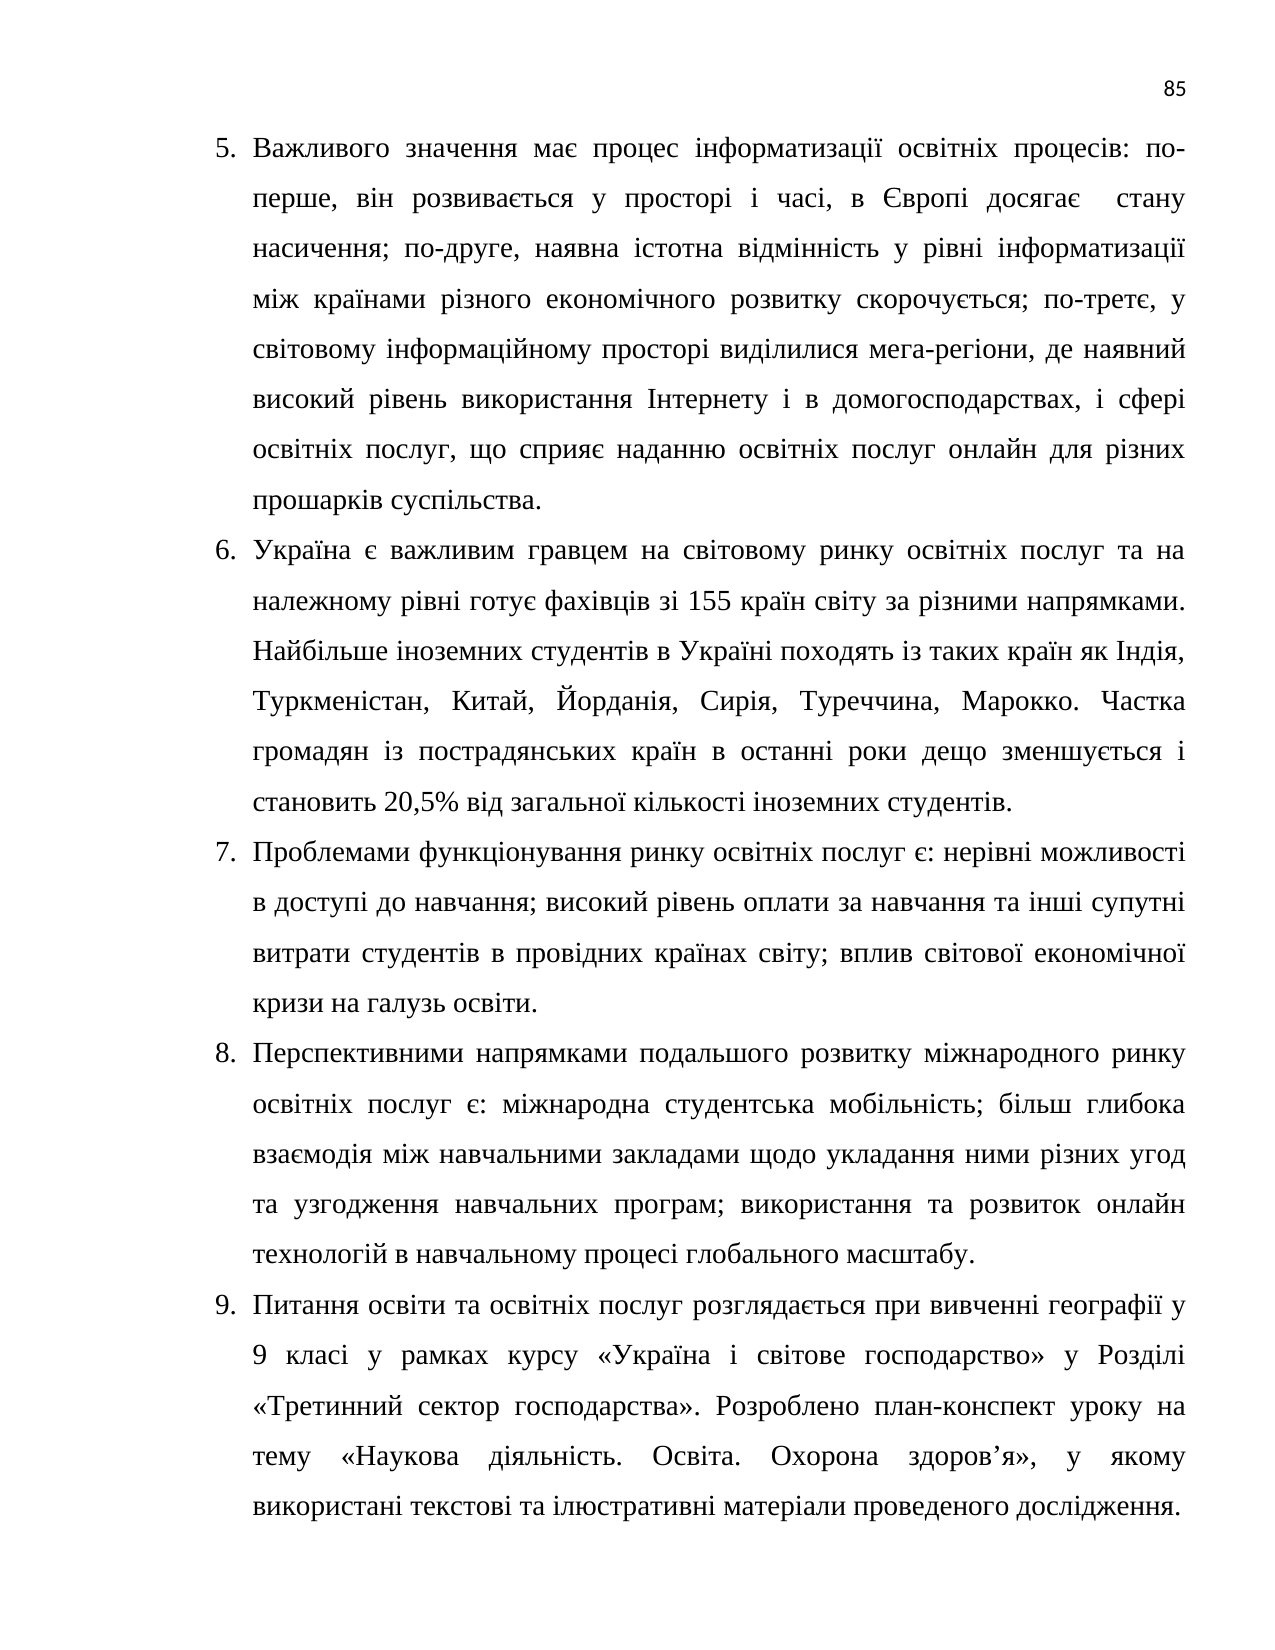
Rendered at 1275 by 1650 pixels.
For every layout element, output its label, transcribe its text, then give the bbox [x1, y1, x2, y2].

list Перспективними напрямками подальшого розвитку міжнародного ринку освітніх послуг є: міжнародна студентська мобільність; більш глибока взаємодія між навчальними закладами щодо укладання ними різних угод та узгодження навчальних програм; використання та розвиток онлайн технологій в навчальному процесі глобального масштабу. [215, 1035, 1186, 1270]
list Важливого значення має процес інформатизації освітніх процесів: по-перше, він розвивається у просторі і часі, в Європі досягає стану насичення; по-друге, наявна істотна відмінність у рівні інформатизації між країнами різного економічного розвитку скорочується; по-третє, у світовому інформаційному просторі виділилися мега-регіони, де наявний високий рівень використання Інтернету і в домогосподарствах, і сфері освітніх послуг, що сприяє наданню освітніх послуг онлайн для різних прошарків суспільства. [215, 130, 1186, 516]
list Проблемами функціонування ринку освітніх послуг є: нерівні можливості в доступі до навчання; високий рівень оплати за навчання та інші супутні витрати студентів в провідних країнах світу; вплив світової економічної кризи на галузь освіти. [215, 834, 1186, 1019]
list Україна є важливим гравцем на світовому ринку освітніх послуг та на належному рівні готує фахівців зі 155 країн світу за різними напрямками. Найбільше іноземних студентів в Україні походять із таких країн як Індія, Туркменістан, Китай, Йорданія, Сирія, Туреччина, Марокко. Частка громадян із пострадянських країн в останні роки дещо зменшується і становить 20,5% від загальної кількості іноземних студентів. [215, 532, 1186, 817]
list Питання освіти та освітніх послуг розглядається при вивченні географії у 9 класі у рамках курсу «Україна і світове господарство» у Розділі «Третинний сектор господарства». Розроблено план-конспект уроку на тему «Наукова діяльність. Освіта. Охорона здоров’я», у якому використані текстові та ілюстративні матеріали проведеного дослідження. [215, 1287, 1186, 1522]
